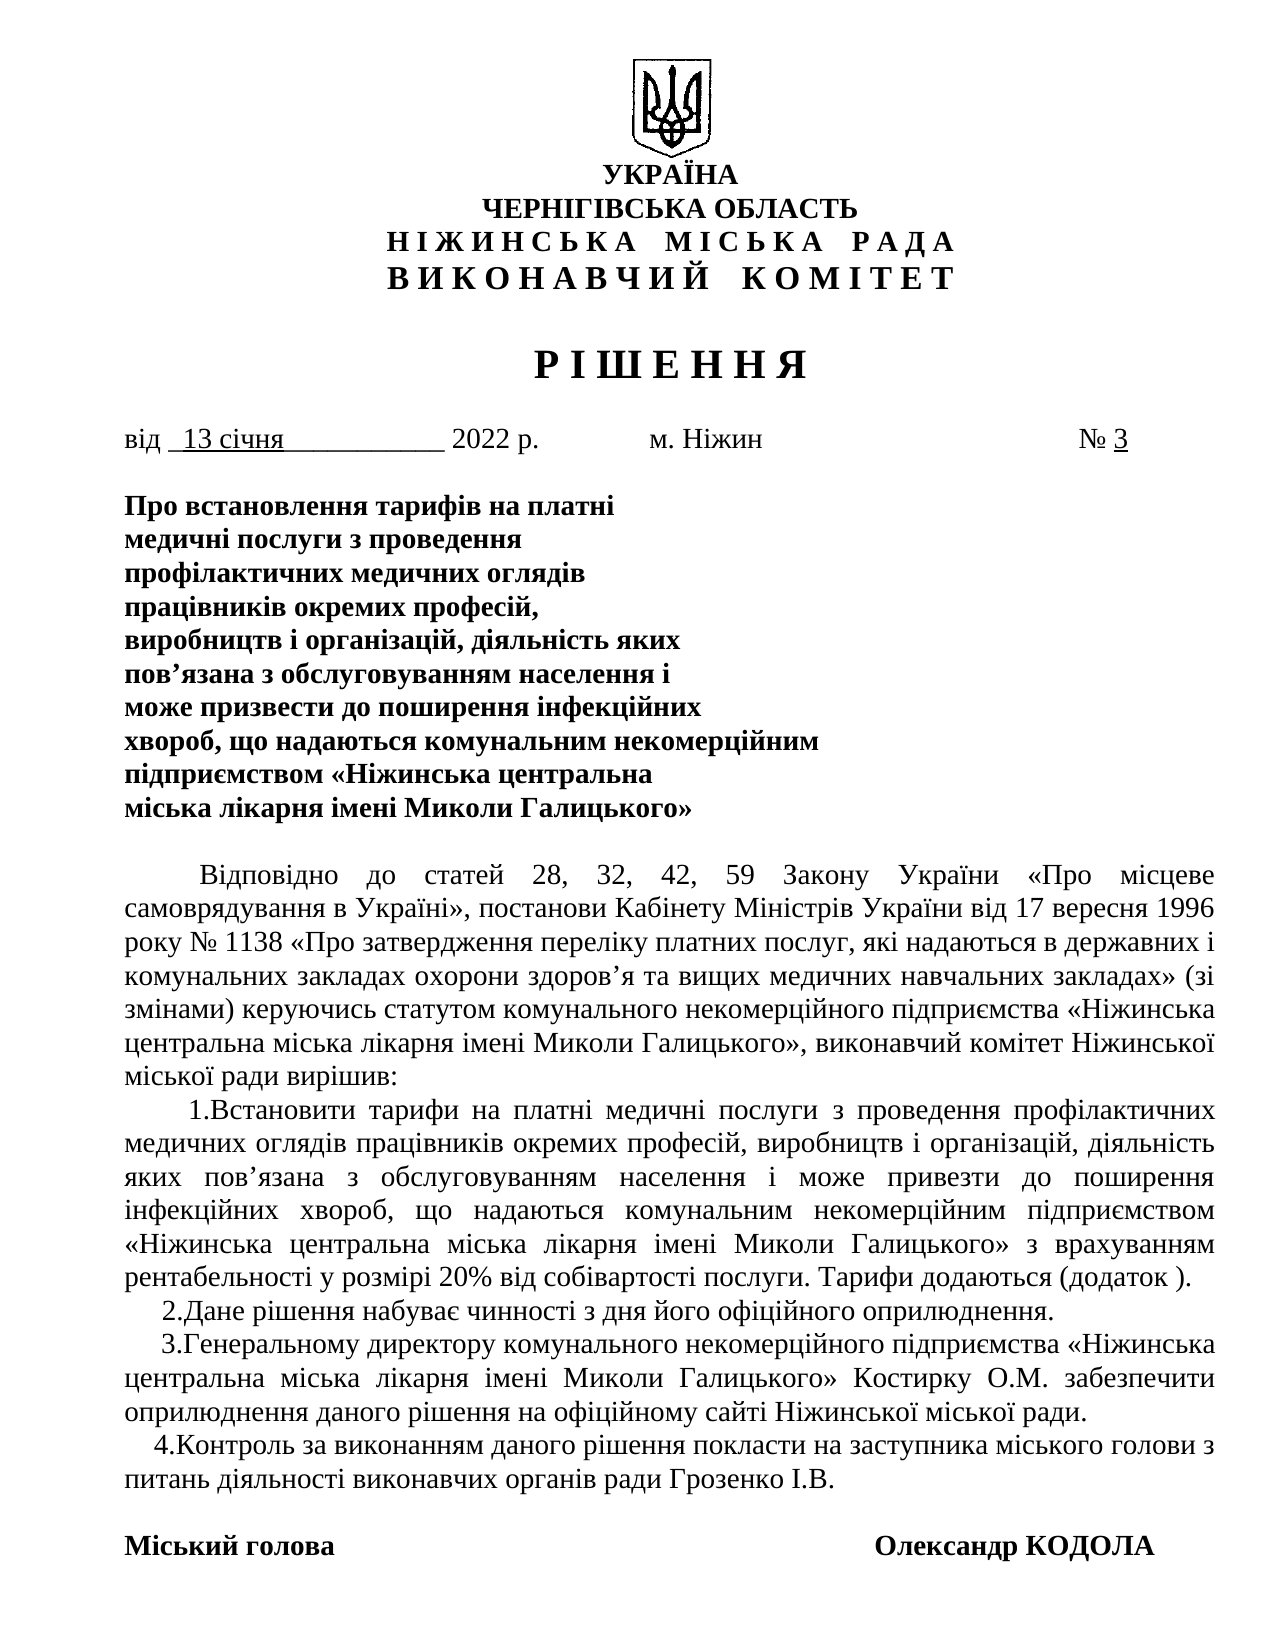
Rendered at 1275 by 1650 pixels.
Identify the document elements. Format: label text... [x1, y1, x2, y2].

text 3.Генеральному директору комунального некомерційного підприємства «Ніжинська центральна міська лікарня імені Миколи Галицького» Костирку О.М. забезпечити оприлюднення даного рішення на офіційному сайті Ніжинської міської ради. [124, 1327, 1216, 1427]
text 1.Встановити тарифи на платні медичні послуги з проведення профілактичних медичних оглядів працівників окремих професій, виробництв і організацій, діяльність яких пов’язана з обслуговуванням населення і може привезти до поширення інфекційних хвороб, що надаються комунальним некомерційним підприємством «Ніжинська центральна міська лікарня імені Миколи Галицького» з врахуванням рентабельності у розмірі 20% від собівартості послуги. Тарифи додаються (додаток ). [124, 1092, 1216, 1293]
text працівників окремих професій, [124, 589, 1216, 622]
text ЧЕРНІГІВСЬКА ОБЛАСТЬ [124, 191, 1216, 224]
text Відповідно до статей 28, 32, 42, 59 Закону України «Про місцеве самоврядування в Україні», постанови Кабінету Міністрів України від 17 вересня 1996 року № 1138 «Про затвердження переліку платних послуг, які надаються в державних і комунальних закладах охорони здоров’я та вищих медичних навчальних закладах» (зі змінами) керуючись статутом комунального некомерційного підприємства «Ніжинська центральна міська лікарня імені Миколи Галицького», виконавчий комітет Ніжинської міської ради вирішив: [124, 857, 1216, 1092]
text міська лікарня імені Миколи Галицького» [124, 790, 1216, 823]
text Р І Ш Е Н Н Я [124, 339, 1216, 387]
text УКРАЇНА [124, 157, 1216, 191]
text підприємством «Ніжинська центральна [124, 756, 1216, 790]
text виробництв і організацій, діяльність яких [124, 622, 1216, 656]
text Про встановлення тарифів на платні [124, 488, 1216, 522]
text профілактичних медичних оглядів [124, 555, 1216, 589]
text може призвести до поширення інфекційних [124, 689, 1216, 723]
picture [632, 59, 712, 158]
text хвороб, що надаються комунальним некомерційним [124, 723, 1216, 756]
subtitle В И К О Н А В Ч И Й К О М І Т Е Т [124, 258, 1216, 296]
text від _13 січня___________ 2022 р. м. Ніжин № 3 [124, 421, 1216, 454]
text 2.Дане рішення набуває чинності з дня його офіційного оприлюднення. [162, 1293, 1216, 1327]
text медичні послуги з проведення [124, 522, 1216, 555]
text 4.Контроль за виконанням даного рішення покласти на заступника міського голови з питань діяльності виконавчих органів ради Грозенко І.В. [124, 1427, 1216, 1494]
subtitle Н І Ж И Н С Ь К А М І С Ь К А Р А Д А [124, 224, 1216, 258]
text пов’язана з обслуговуванням населення і [124, 656, 1216, 689]
text Міський голова Олександр КОДОЛА [124, 1528, 1216, 1561]
